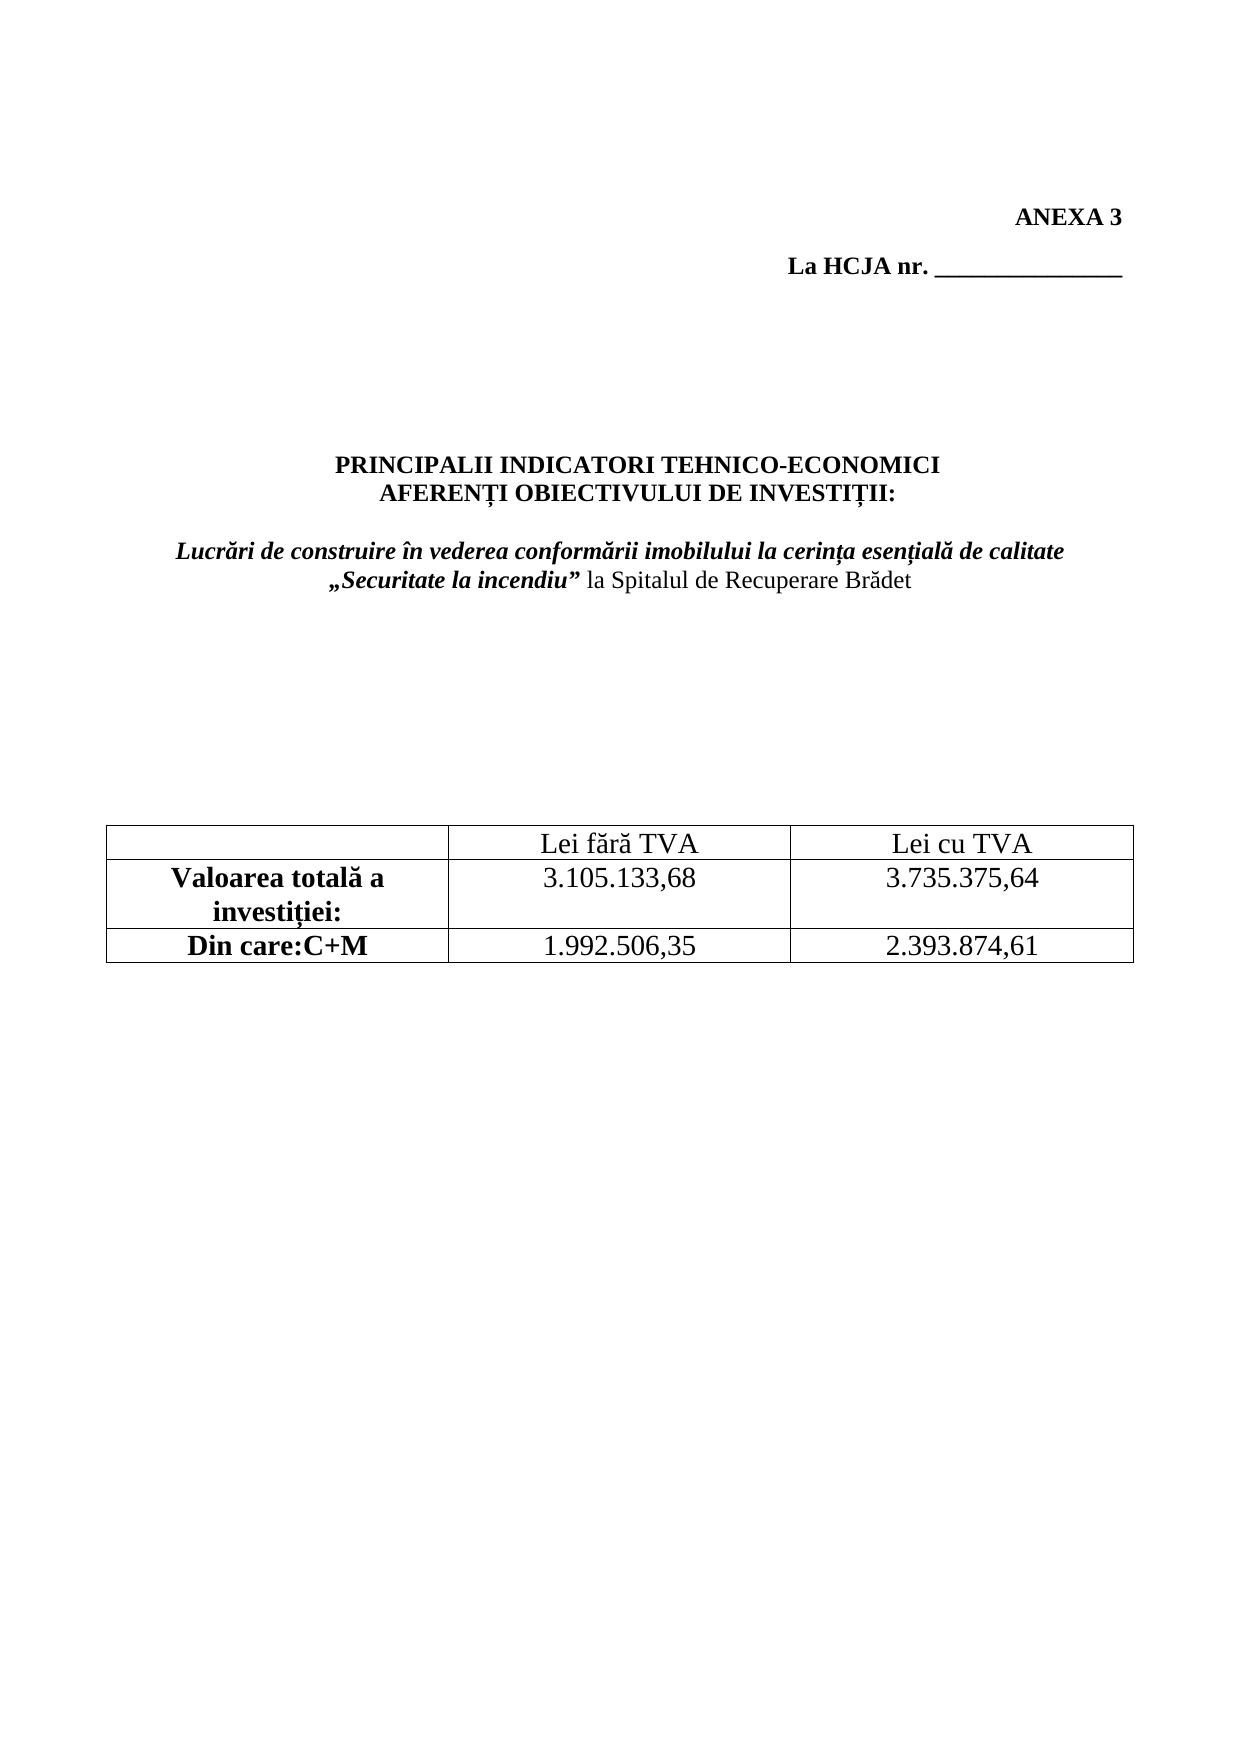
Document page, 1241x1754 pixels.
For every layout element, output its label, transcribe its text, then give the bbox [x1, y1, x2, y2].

table_header [107, 826, 448, 859]
table_cell 2.393.874,61 [791, 929, 1133, 962]
table_cell Valoarea totală a investiției: [107, 860, 448, 927]
text AFERENȚI OBIECTIVULUI DE INVESTIȚII: [118, 478, 1110, 507]
table_cell 3.735.375,64 [791, 860, 1133, 927]
table_header Lei cu TVA [791, 826, 1133, 859]
text ANEXA 3 [118, 202, 1122, 231]
table_cell 3.105.133,68 [449, 860, 790, 927]
table_header Lei fără TVA [449, 826, 790, 859]
table_cell 1.992.506,35 [449, 929, 790, 962]
text La HCJA nr. _______________ [118, 251, 1122, 280]
table_cell Din care:C+M [107, 929, 448, 962]
text Lucrări de construire în vederea conformării imobilului la cerința esențială de calitate „Securitate la incendiu” la Spitalul de Recuperare Brădet [118, 536, 1122, 593]
text PRINCIPALII INDICATORI TEHNICO-ECONOMICI [118, 450, 1110, 478]
